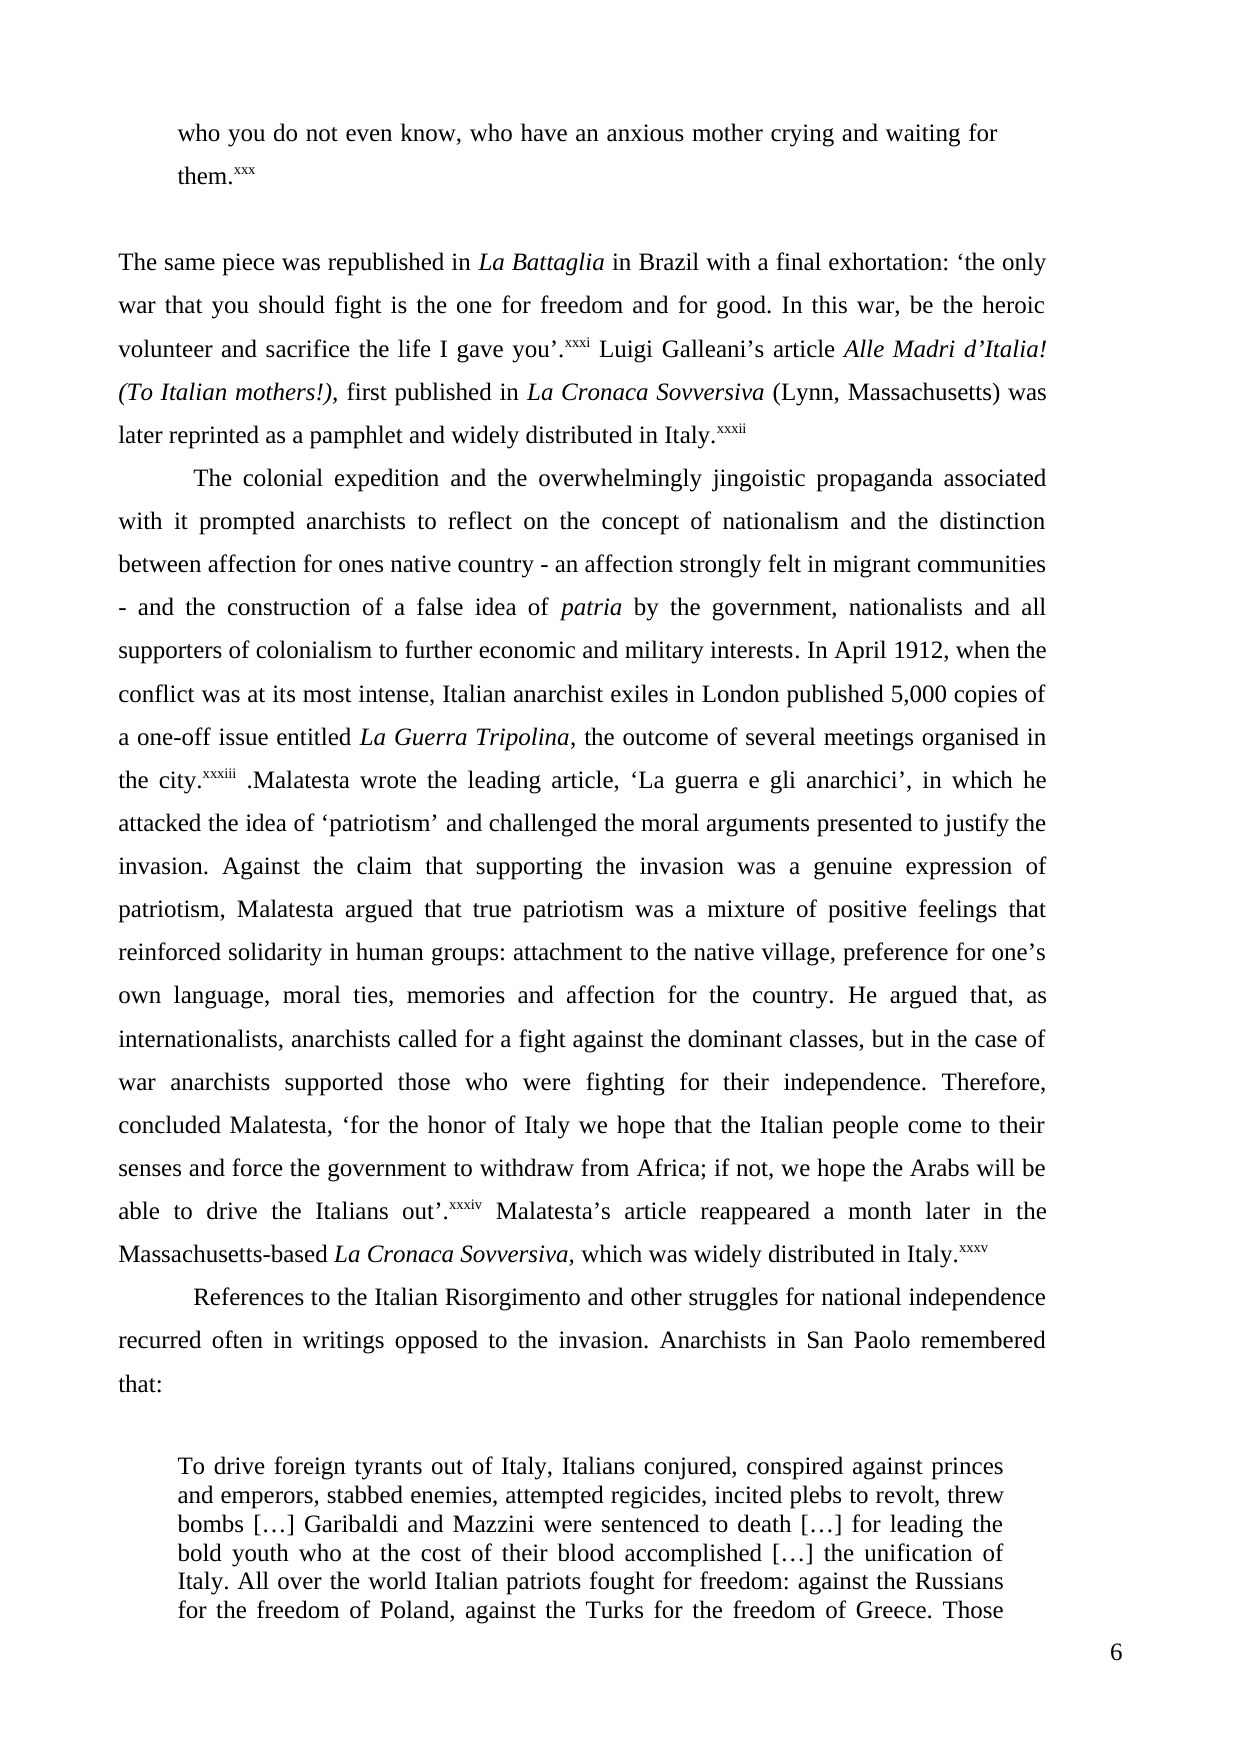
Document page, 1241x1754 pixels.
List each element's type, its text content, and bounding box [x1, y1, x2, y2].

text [177, 118, 999, 190]
text References to the Italian Risorgimento and other struggles for national independence recurred often in writings opposed to the invasion. Anarchists in San Paolo remembered that: [118, 1282, 1047, 1397]
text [177, 1451, 1004, 1624]
text The colonial expedition and the overwhelmingly jingoistic propaganda associated with it prompted anarchists to reflect on the concept of nationalism and the distinction between affection for ones native country - an affection strongly felt in migrant communities - and the construction of a false idea of patria by the government, nationalists and all supporters of colonialism to further economic and military interests. In April 1912, when the conflict was at its most intense, Italian anarchist exiles in London published 5,000 copies of a one-off issue entitled La Guerra Tripolina, the outcome of several meetings organised in the city. .Malatesta wrote the leading article, ‘La guerra e gli anarchici’, in which he attacked the idea of ‘patriotism’ and challenged the moral arguments presented to justify the invasion. Against the claim that supporting the invasion was a genuine expression of patriotism, Malatesta argued that true patriotism was a mixture of positive feelings that reinforced solidarity in human groups: attachment to the native village, preference for one’s own language, moral ties, memories and affection for the country. He argued that, as internationalists, anarchists called for a fight against the dominant classes, but in the case of war anarchists supported those who were fighting for their independence. Therefore, concluded Malatesta, ‘for the honor of Italy we hope that the Italian people come to their senses and force the government to withdraw from Africa; if not, we hope the Arabs will be able to drive the Italians out’. Malatesta’s article reappeared a month later in the Massachusetts-based La Cronaca Sovversiva, which was widely distributed in Italy. [118, 463, 1047, 1268]
text The same piece was republished in La Battaglia in Brazil with a final exhortation: ‘the only war that you should fight is the one for freedom and for good. In this war, be the heroic volunteer and sacrifice the life I gave you’. Luigi Galleani’s article Alle Madri d’Italia! (To Italian mothers!), first published in La Cronaca Sovversiva (Lynn, Massachusetts) was later reprinted as a pamphlet and widely distributed in Italy. [118, 247, 1047, 449]
